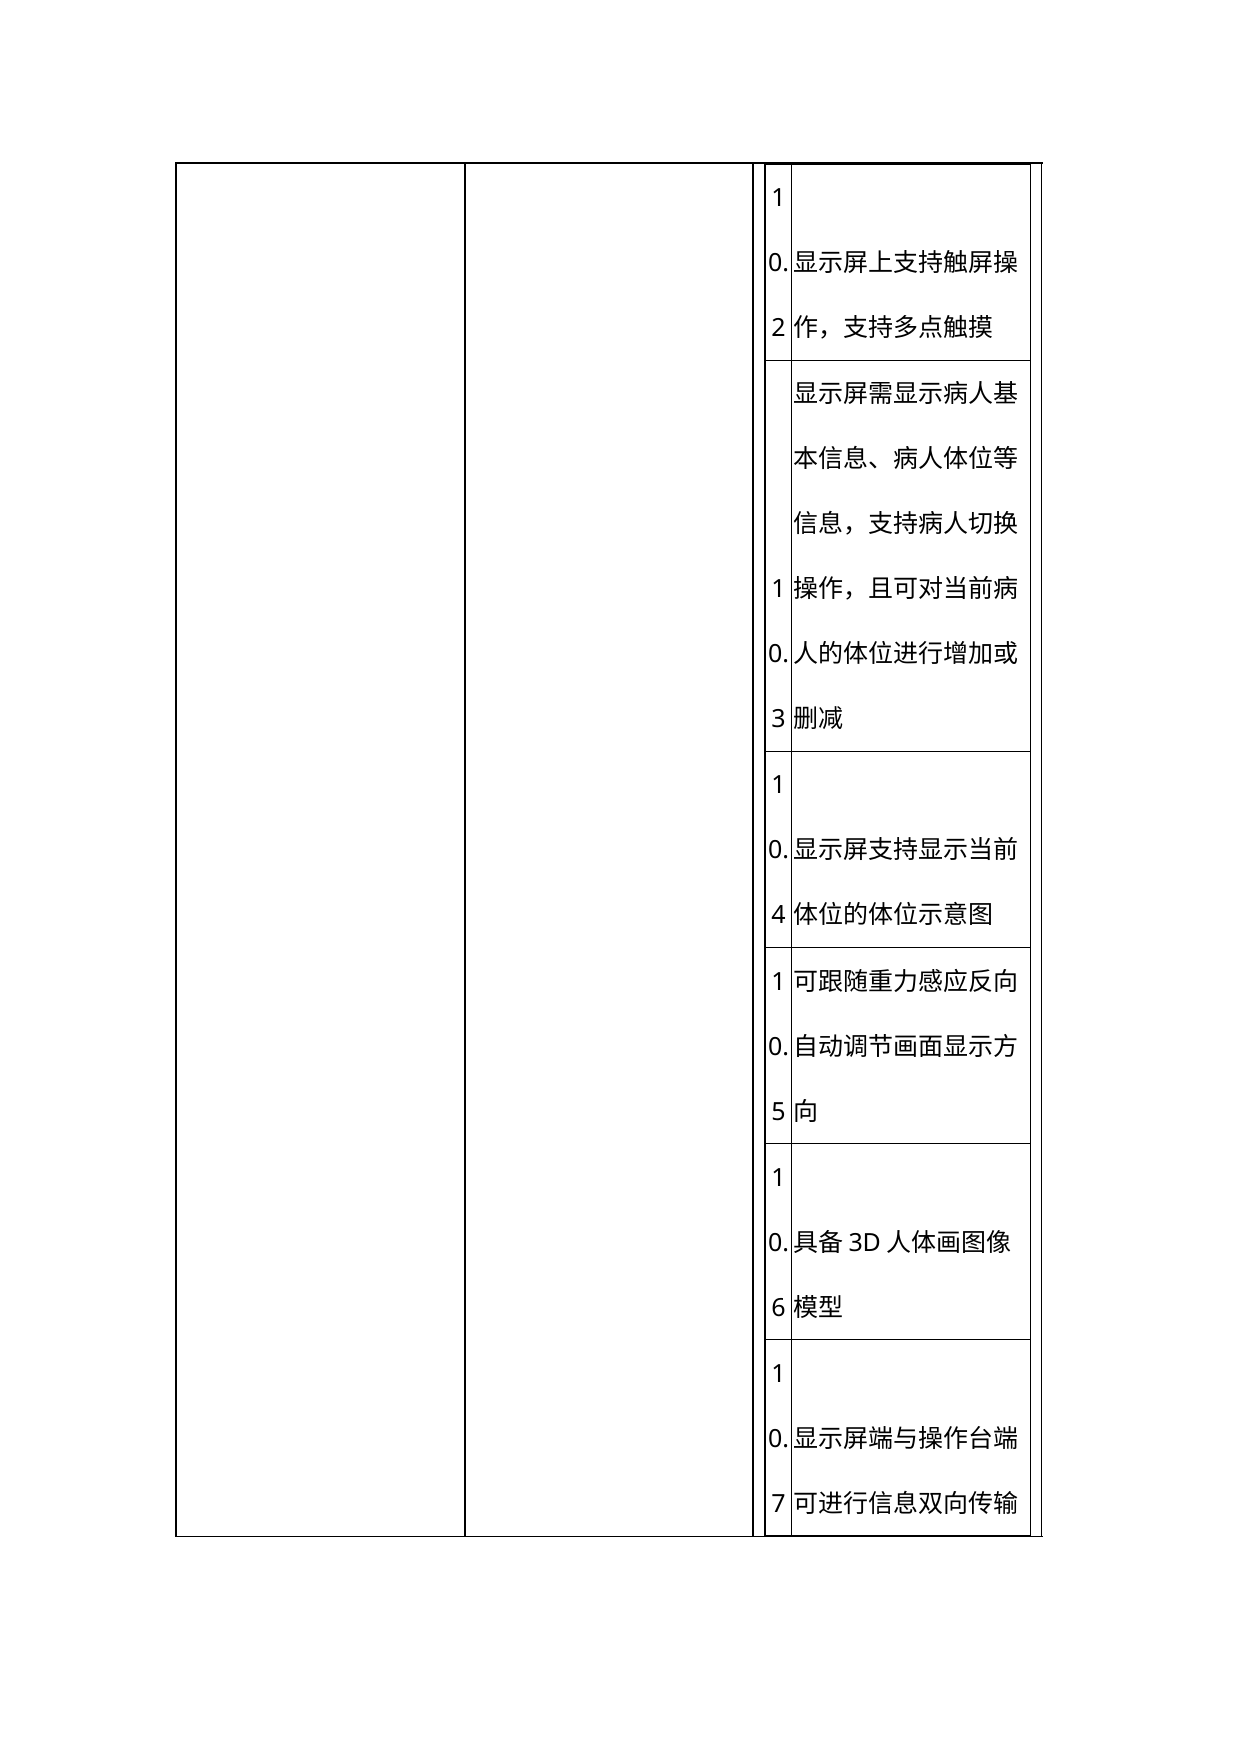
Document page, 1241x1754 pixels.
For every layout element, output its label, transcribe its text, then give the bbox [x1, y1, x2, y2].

table_cell [792, 361, 1030, 751]
table_cell [1031, 164, 1041, 1536]
table_cell [792, 165, 1030, 360]
table_cell [766, 948, 791, 1143]
table_cell 1 [466, 164, 752, 1536]
table_cell [792, 948, 1030, 1143]
table_cell [766, 165, 791, 360]
table_cell [754, 164, 764, 1536]
table_cell [766, 361, 791, 751]
table_cell [766, 1340, 791, 1535]
table_cell [792, 1340, 1030, 1535]
table_cell [177, 164, 464, 1536]
table_cell [766, 1144, 791, 1339]
table_cell [766, 752, 791, 947]
table_cell [792, 1144, 1030, 1339]
table_cell [792, 752, 1030, 947]
